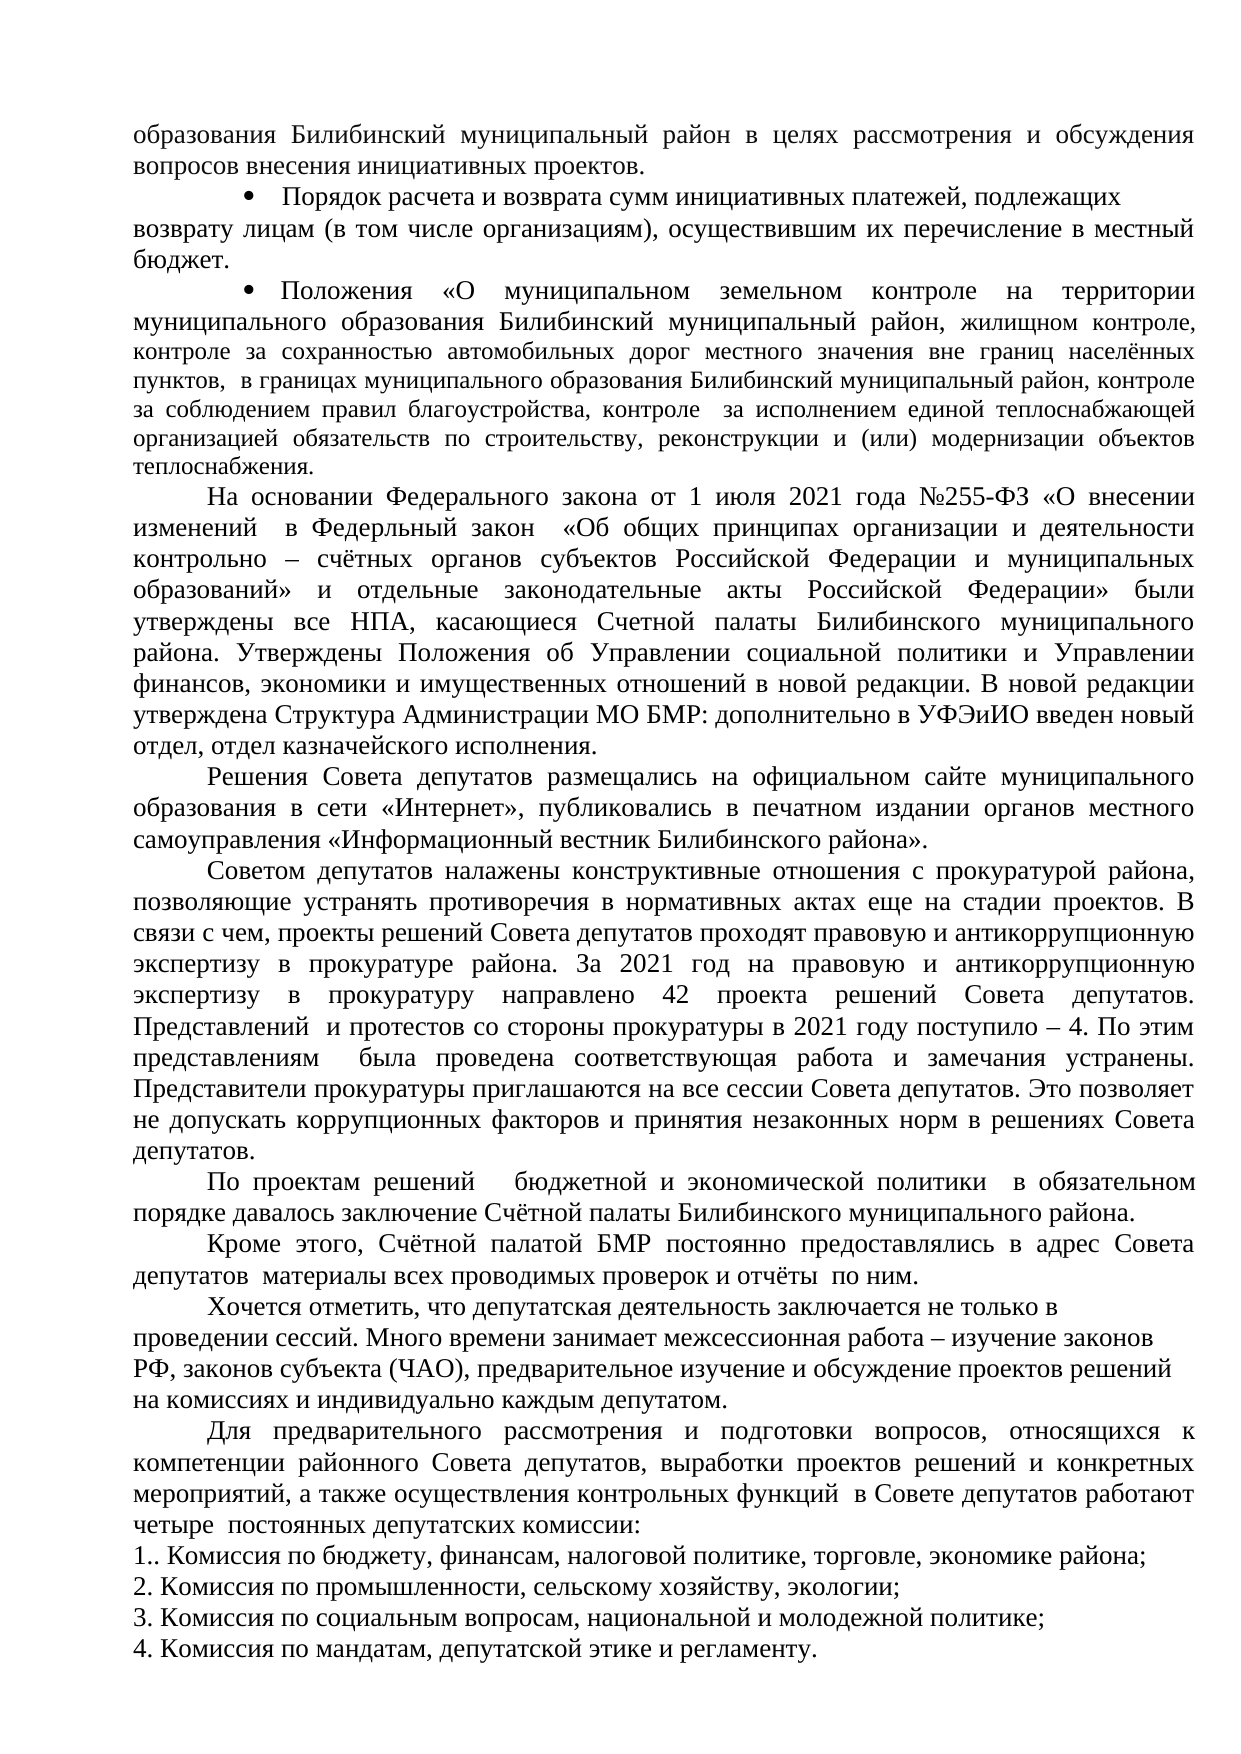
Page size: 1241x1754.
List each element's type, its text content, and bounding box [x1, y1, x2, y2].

text На основании Федерального закона от 1 июля 2021 года №255-ФЗ «О внесении изменений в Федерльный закон «Об общих принципах организации и деятельности контрольно – счётных органов субъектов Российской Федерации и муниципальных образований» и отдельные законодательные акты Российской Федерации» были утверждены все НПА, касающиеся Счетной палаты Билибинского муниципального района. Утверждены Положения об Управлении социальной политики и Управлении финансов, экономики и имущественных отношений в новой редакции. В новой редакции утверждена Структура Администрации МО БМР: дополнительно в УФЭиИО введен новый отдел, отдел казначейского исполнения. [133, 480, 1196, 760]
text 4. Комиссия по мандатам, депутатской этике и регламенту. [133, 1632, 1196, 1664]
text 2. Комиссия по промышленности, сельскому хозяйству, экологии; [133, 1570, 1196, 1601]
text Хочется отметить, что депутатская деятельность заключается не только в проведении сессий. Много времени занимает межсессионная работа – изучение законов РФ, законов субъекта (ЧАО), предварительное изучение и обсуждение проектов решений на комиссиях и индивидуально каждым депутатом. [133, 1290, 1196, 1414]
text По проектам решений бюджетной и экономической политики в обязательном порядке давалось заключение Счётной палаты Билибинского муниципального района. [133, 1165, 1196, 1228]
text образования Билибинский муниципальный район в целях рассмотрения и обсуждения вопросов внесения инициативных проектов. [133, 118, 1196, 180]
text возврату лицам (в том числе организациям), осуществившим их перечисление в местный бюджет. [133, 212, 1196, 274]
text 3. Комиссия по социальным вопросам, национальной и молодежной политике; [133, 1601, 1196, 1632]
text Решения Совета депутатов размещались на официальном сайте муниципального образования в сети «Интернет», публиковались в печатном издании органов местного самоуправления «Информационный вестник Билибинского района». [133, 760, 1196, 854]
text Кроме этого, Счётной палатой БМР постоянно предоставлялись в адрес Совета депутатов материалы всех проводимых проверок и отчёты по ним. [133, 1228, 1196, 1290]
text Советом депутатов налажены конструктивные отношения с прокуратурой района, позволяющие устранять противоречия в нормативных актах еще на стадии проектов. В связи с чем, проекты решений Совета депутатов проходят правовую и антикоррупционную экспертизу в прокуратуре района. За 2021 год на правовую и антикоррупционную экспертизу в прокуратуру направлено 42 проекта решений Совета депутатов. Представлений и протестов со стороны прокуратуры в 2021 году поступило – 4. По этим представлениям была проведена соответствующая работа и замечания устранены. Представители прокуратуры приглашаются на все сессии Совета депутатов. Это позволяет не допускать коррупционных факторов и принятия незаконных норм в решениях Совета депутатов. [133, 854, 1196, 1165]
text Для предварительного рассмотрения и подготовки вопросов, относящихся к компетенции районного Совета депутатов, выработки проектов решений и конкретных мероприятий, а также осуществления контрольных функций в Совете депутатов работают четыре постоянных депутатских комиссии: [133, 1414, 1196, 1539]
list Порядок расчета и возврата сумм инициативных платежей, подлежащих [244, 180, 1196, 212]
list Положения «О муниципальном земельном контроле на территории муниципального образования Билибинский муниципальный район, жилищном контроле, контроле за сохранностью автомобильных дорог местного значения вне границ населённых пунктов, в границах муниципального образования Билибинский муниципальный район, контроле за соблюдением правил благоустройства, контроле за исполнением единой теплоснабжающей организацией обязательств по строительству, реконструкции и (или) модернизации объектов теплоснабжения. [133, 274, 1196, 480]
text 1.. Комиссия по бюджету, финансам, налоговой политике, торговле, экономике района; [133, 1539, 1196, 1570]
